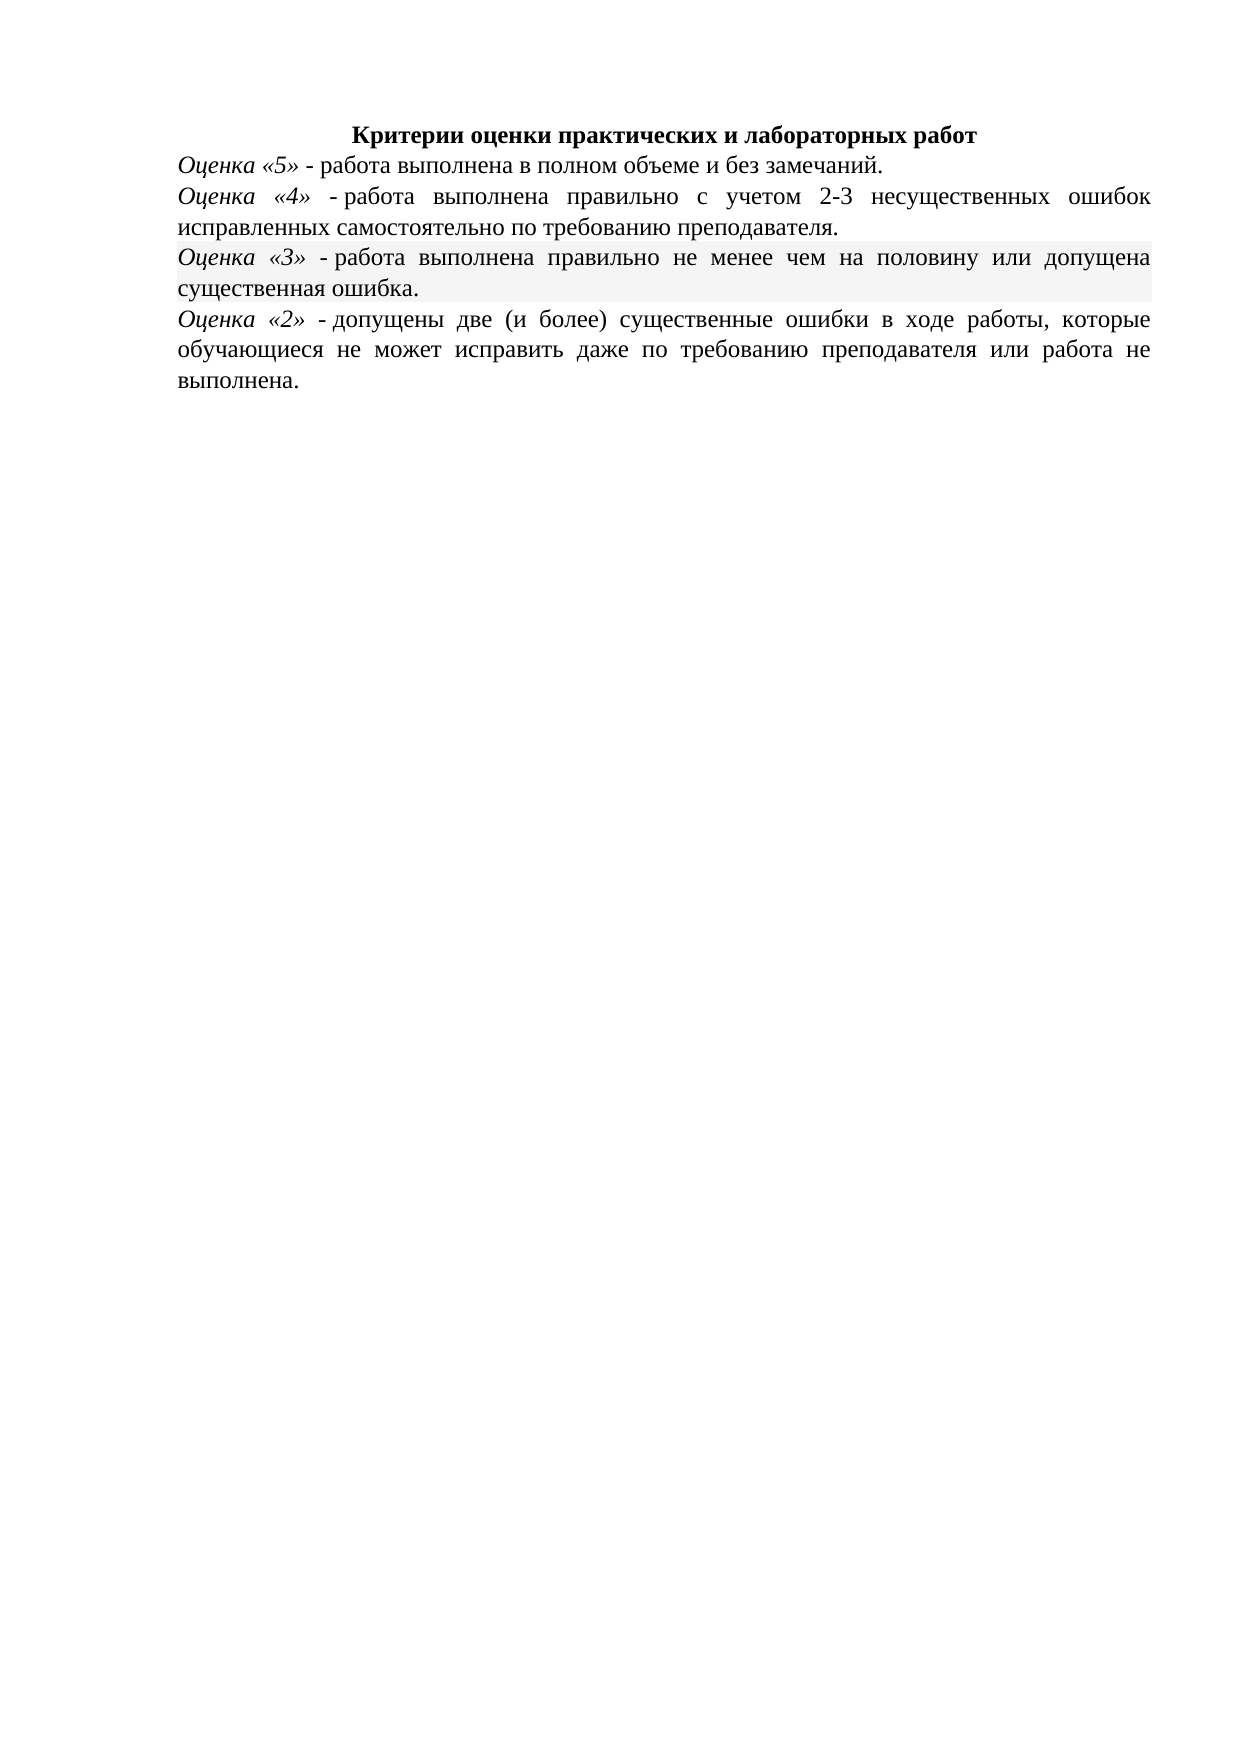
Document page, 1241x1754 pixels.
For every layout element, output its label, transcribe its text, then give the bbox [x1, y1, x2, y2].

text Оценка «4» - работа выполнена правильно с учетом 2-3 несущественных ошибок исправленных самостоятельно по требованию преподавателя. [177, 179, 1152, 241]
text Оценка «2» - допущены две (и более) существенные ошибки в ходе работы, которые обучающиеся не может исправить даже по требованию преподавателя или работа не выполнена. [177, 302, 1152, 394]
text Критерии оценки практических и лабораторных работ [177, 118, 1152, 149]
text Оценка «3» - работа выполнена правильно не менее чем на половину или допущена существенная ошибка. [177, 241, 1152, 302]
text Оценка «5» - работа выполнена в полном объеме и без замечаний. [177, 149, 1152, 179]
